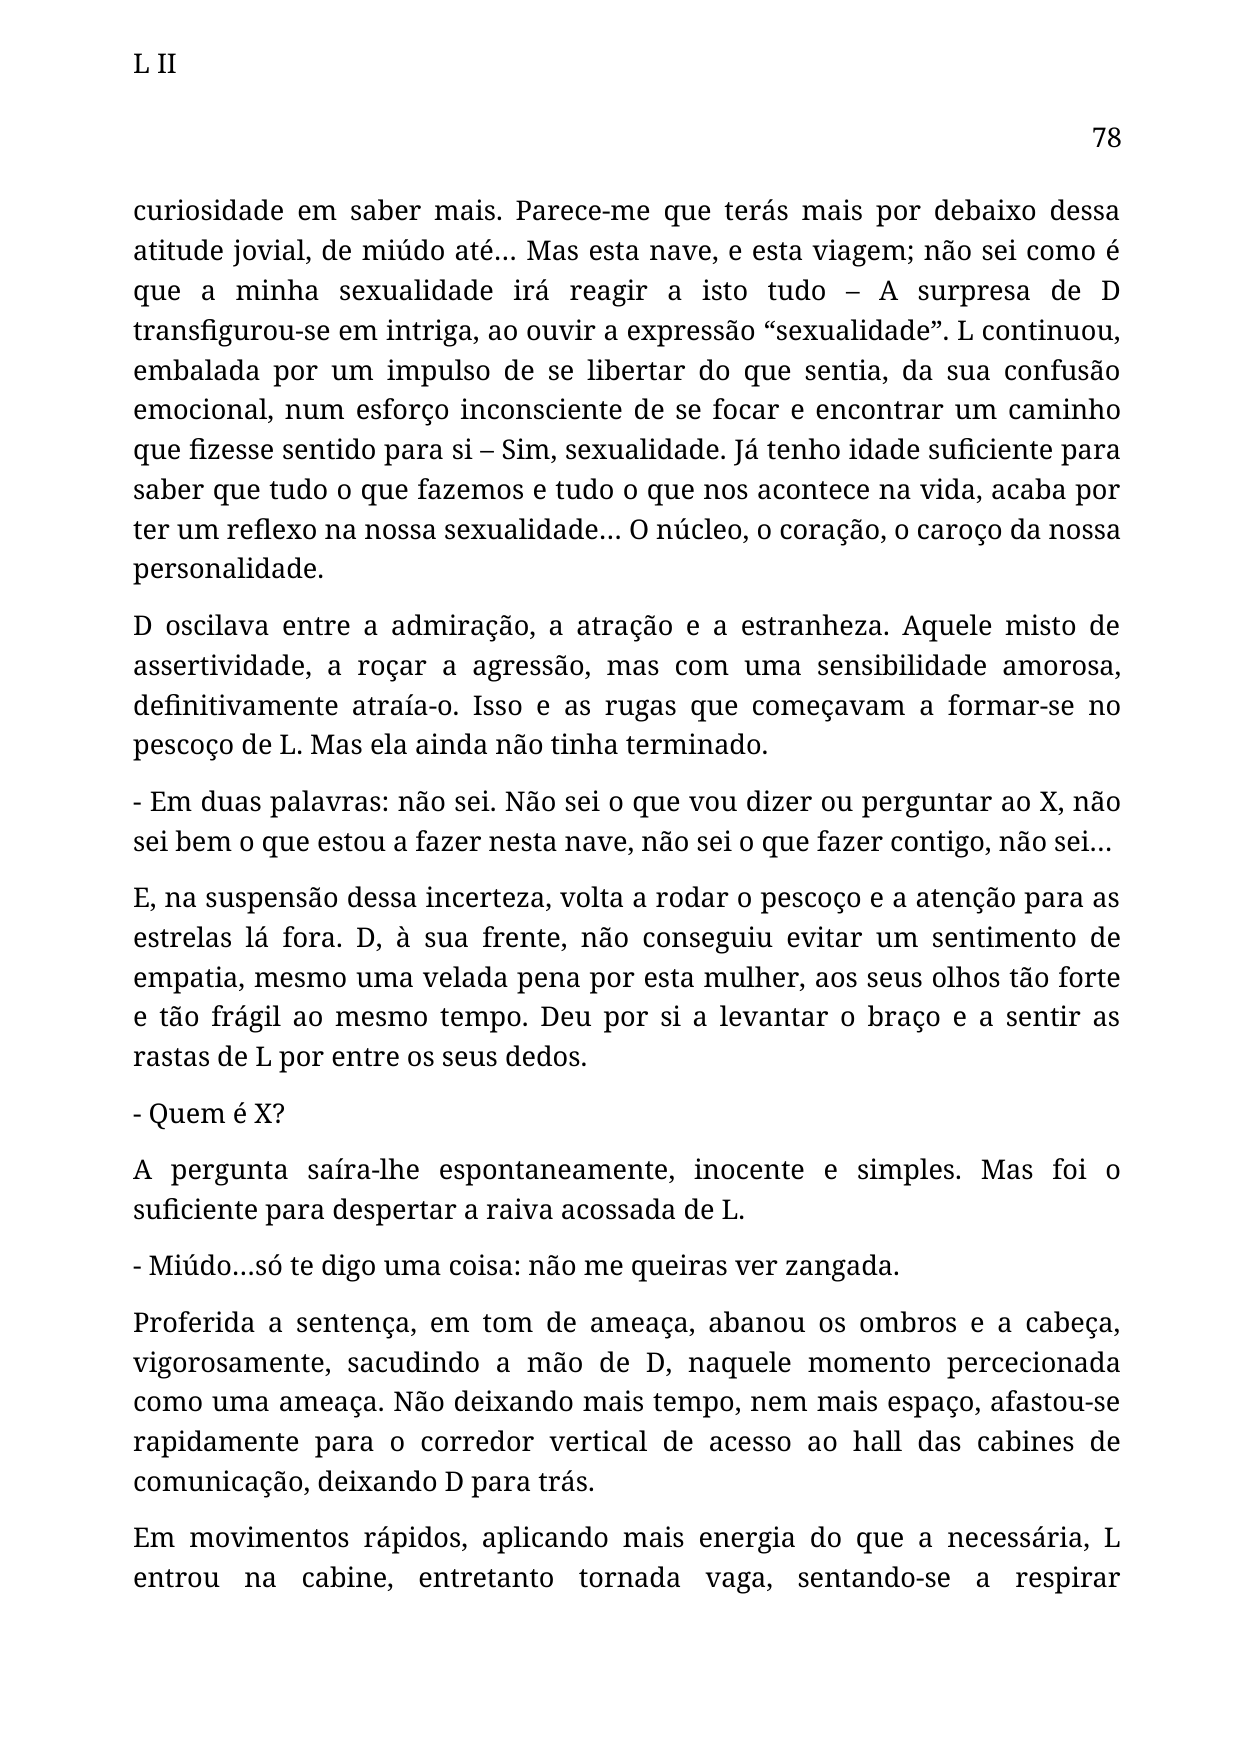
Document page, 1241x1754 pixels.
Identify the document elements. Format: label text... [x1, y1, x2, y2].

text - Miúdo…só te digo uma coisa: não me queiras ver zangada. [133, 1247, 1122, 1284]
text E, na suspensão dessa incerteza, volta a rodar o pescoço e a atenção para as estrelas lá fora. D, à sua frente, não conseguiu evitar um sentimento de empatia, mesmo uma velada pena por esta mulher, aos seus olhos tão forte e tão frágil ao mesmo tempo. Deu por si a levantar o braço e a sentir as rastas de L por entre os seus dedos. [133, 878, 1122, 1074]
text A pergunta saíra-lhe espontaneamente, inocente e simples. Mas foi o suficiente para despertar a raiva acossada de L. [133, 1151, 1122, 1227]
text - Quem é X? [133, 1094, 1122, 1131]
text D oscilava entre a admiração, a atração e a estranheza. Aquele misto de assertividade, a roçar a agressão, mas com uma sensibilidade amorosa, definitivamente atraía-o. Isso e as rugas que começavam a formar-se no pescoço de L. Mas ela ainda não tinha terminado. [133, 606, 1122, 763]
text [133, 192, 1122, 587]
text Proferida a sentença, em tom de ameaça, abanou os ombros e a cabeça, vigorosamente, sacudindo a mão de D, naquele momento percecionada como uma ameaça. Não deixando mais tempo, nem mais espaço, afastou-se rapidamente para o corredor vertical de acesso ao hall das cabines de comunicação, deixando D para trás. [133, 1303, 1122, 1499]
text - Em duas palavras: não sei. Não sei o que vou dizer ou perguntar ao X, não sei bem o que estou a fazer nesta nave, não sei o que fazer contigo, não sei… [133, 782, 1122, 859]
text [133, 1519, 1122, 1596]
